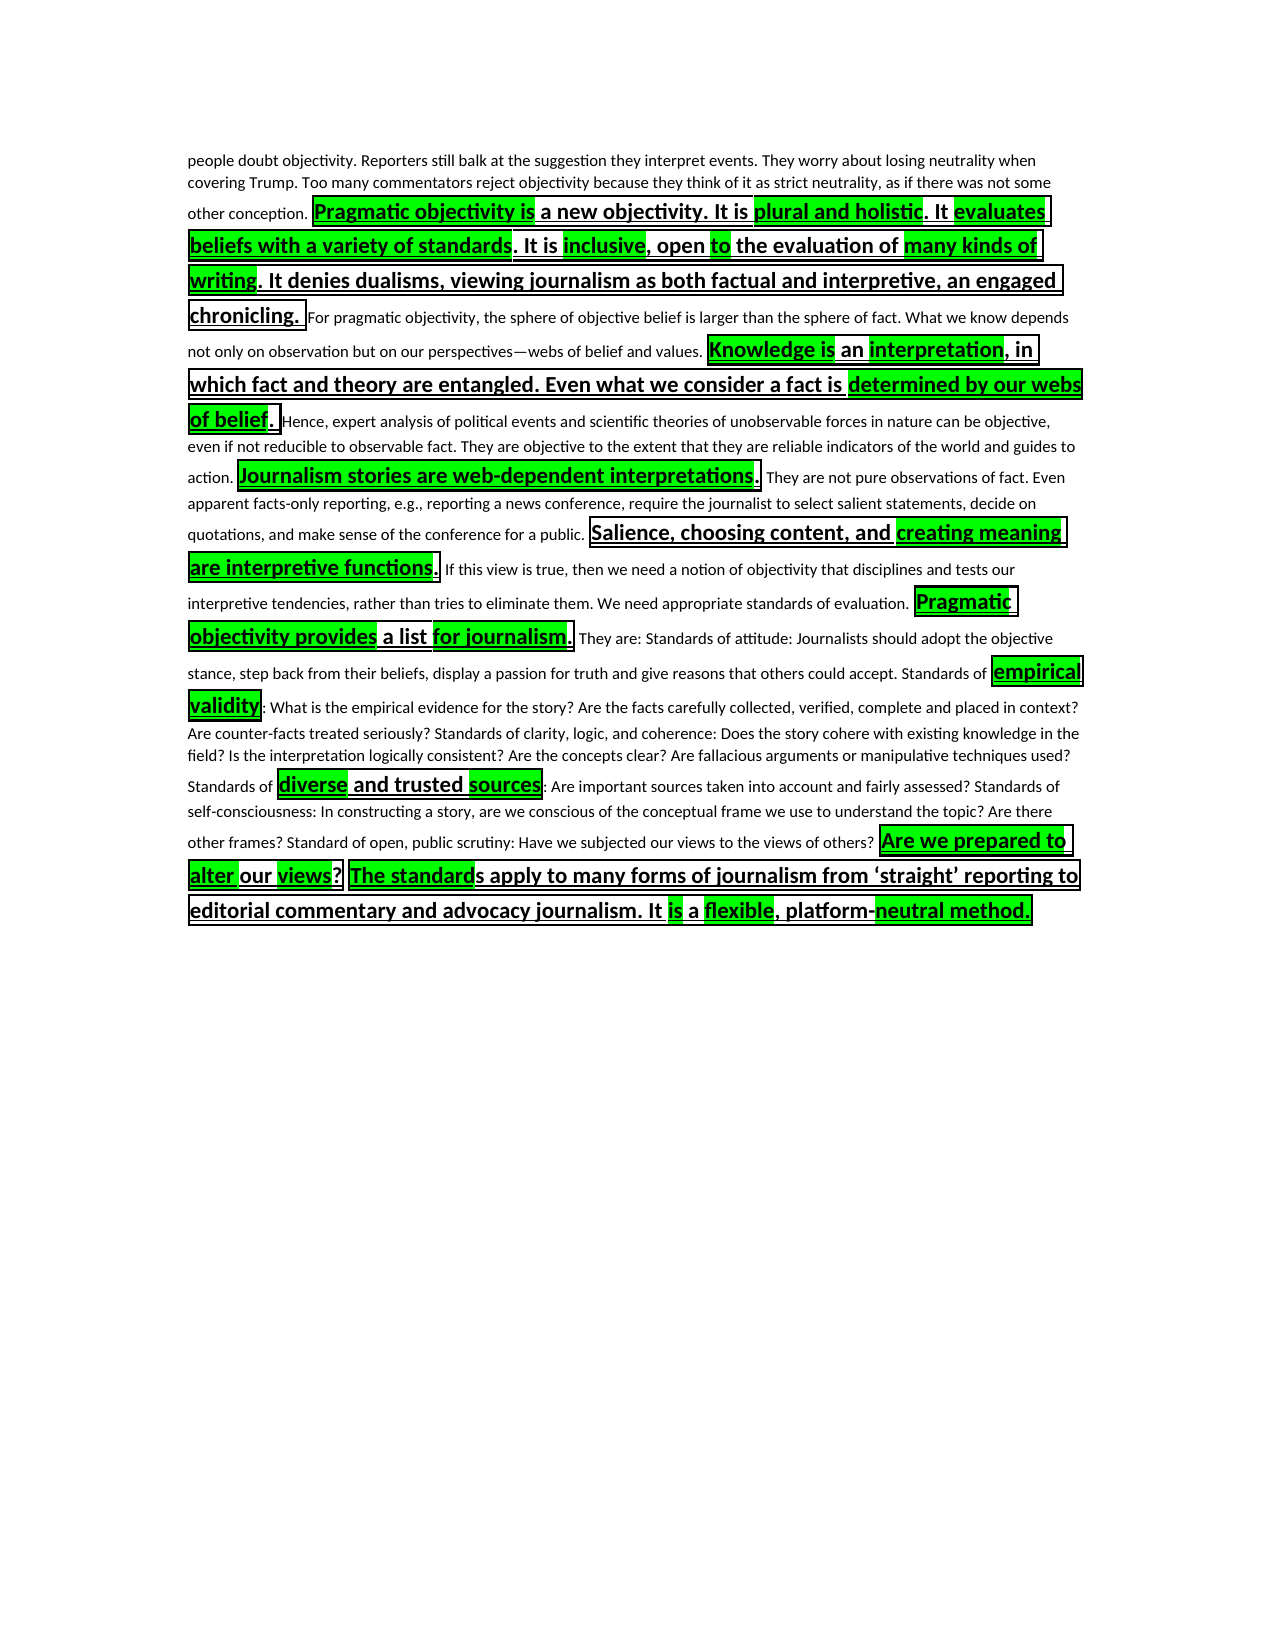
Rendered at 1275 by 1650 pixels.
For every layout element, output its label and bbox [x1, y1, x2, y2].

text [187, 150, 1087, 926]
